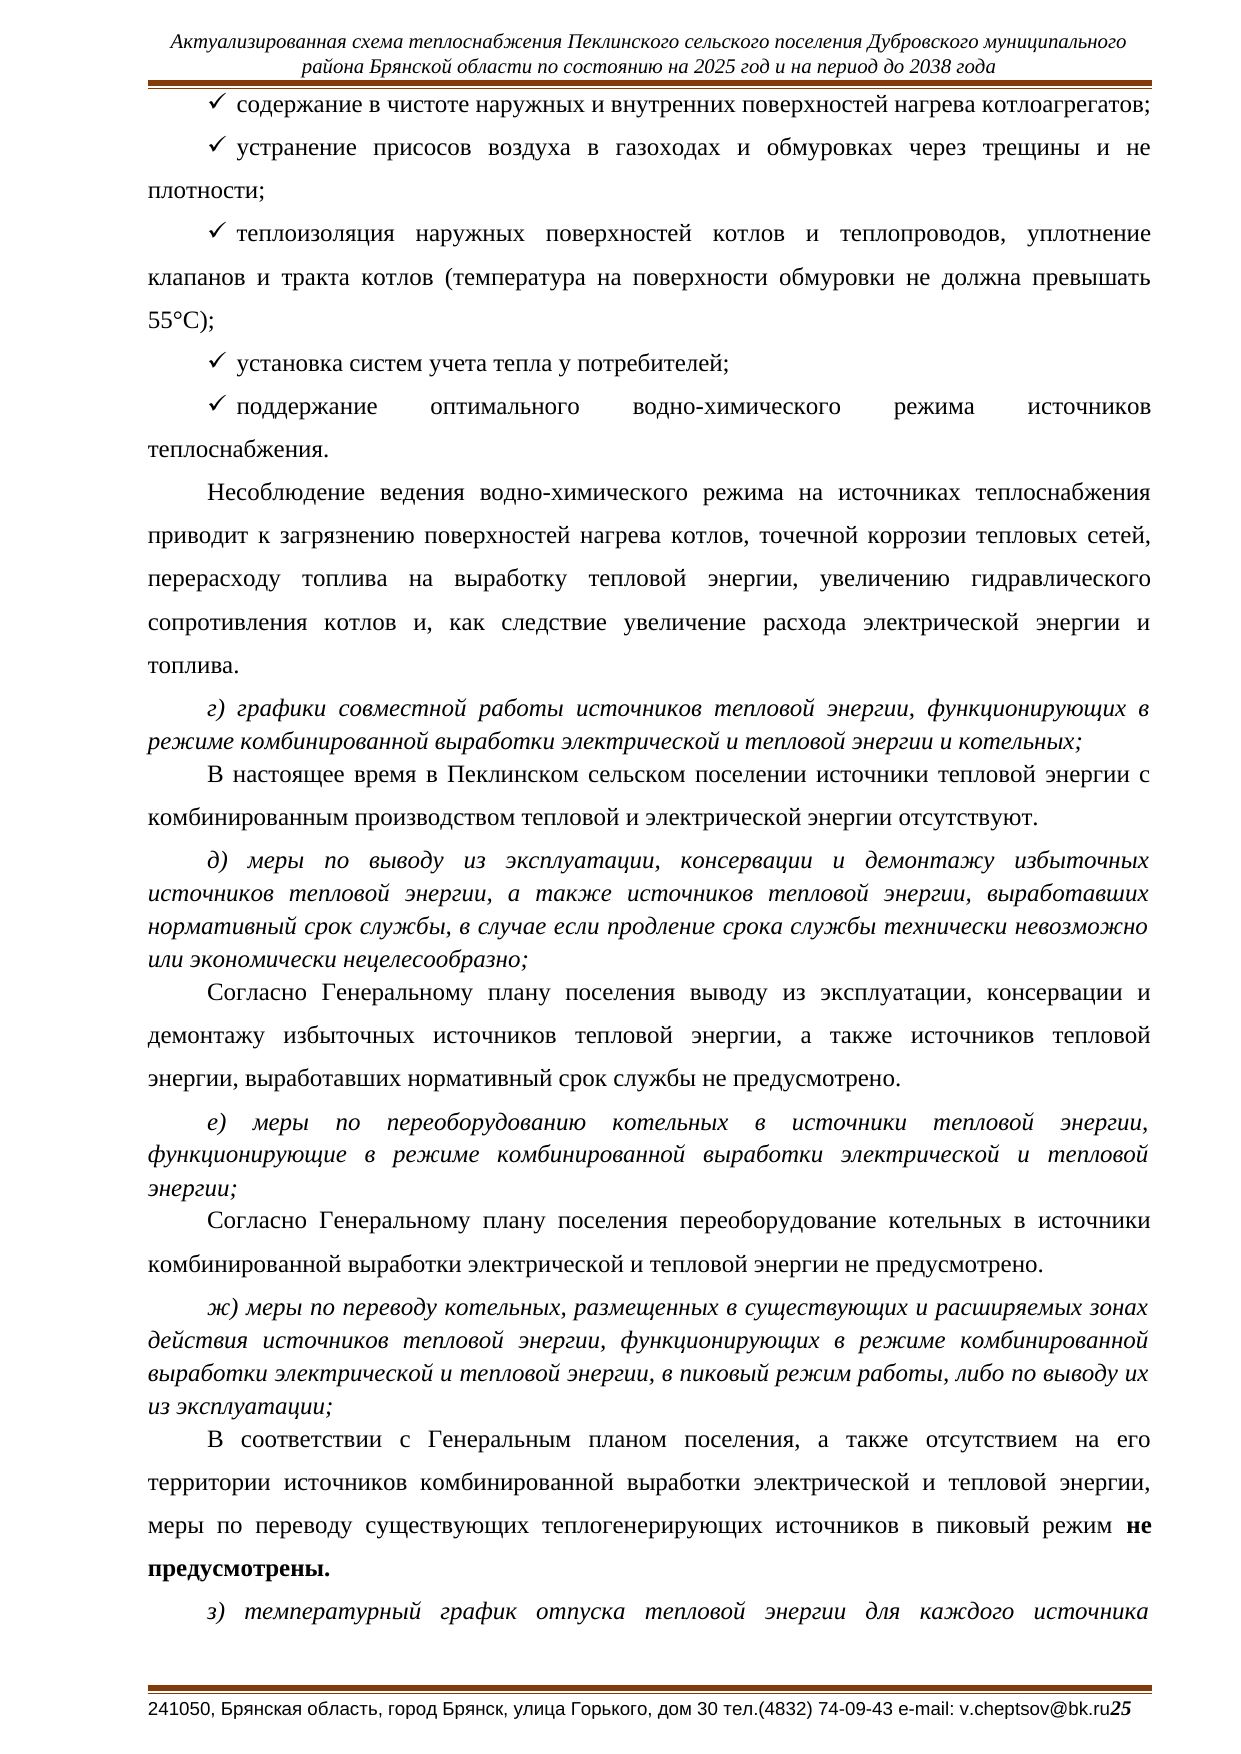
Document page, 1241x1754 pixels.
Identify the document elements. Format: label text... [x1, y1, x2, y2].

text Согласно Генеральному плану поселения выводу из эксплуатации, консервации и демонтажу избыточных источников тепловой энергии, а также источников тепловой энергии, выработавших нормативный срок службы не предусмотрено. [148, 977, 1152, 1092]
text В соответствии с Генеральным планом поселения, а также отсутствием на его территории источников комбинированной выработки электрической и тепловой энергии, меры по переводу существующих теплогенерирующих источников в пиковый режим не предусмотрены. [148, 1424, 1152, 1582]
subtitle г) графики совместной работы источников тепловой энергии, функционирующих в режиме комбинированной выработки электрической и тепловой энергии и котельных; [148, 693, 1152, 754]
list поддержание оптимального водно-химического режима источников теплоснабжения. [148, 391, 1152, 463]
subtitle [148, 1596, 1152, 1625]
text Несоблюдение ведения водно-химического режима на источниках теплоснабжения приводит к загрязнению поверхностей нагрева котлов, точечной коррозии тепловых сетей, перерасходу топлива на выработку тепловой энергии, увеличению гидравлического сопротивления котлов и, как следствие увеличение расхода электрической энергии и топлива. [148, 477, 1152, 678]
text В настоящее время в Пеклинском сельском поселении источники тепловой энергии с комбинированным производством тепловой и электрической энергии отсутствуют. [148, 759, 1152, 831]
text Согласно Генеральному плану поселения переоборудование котельных в источники комбинированной выработки электрической и тепловой энергии не предусмотрено. [148, 1206, 1152, 1277]
subtitle ж) меры по переводу котельных, размещенных в существующих и расширяемых зонах действия источников тепловой энергии, функционирующих в режиме комбинированной выработки электрической и тепловой энергии, в пиковый режим работы, либо по выводу их из эксплуатации; [148, 1292, 1152, 1420]
list теплоизоляция наружных поверхностей котлов и теплопроводов, уплотнение клапанов и тракта котлов (температура на поверхности обмуровки не должна превышать 55°С); [148, 218, 1152, 333]
subtitle д) меры по выводу из эксплуатации, консервации и демонтажу избыточных источников тепловой энергии, а также источников тепловой энергии, выработавших нормативный срок службы, в случае если продление срока службы технически невозможно или экономически нецелесообразно; [148, 845, 1152, 973]
list устранение присосов воздуха в газоходах и обмуровках через трещины и не плотности; [148, 132, 1152, 204]
list установка систем учета тепла у потребителей; [148, 348, 1152, 377]
subtitle е) меры по переоборудованию котельных в источники тепловой энергии, функционирующие в режиме комбинированной выработки электрической и тепловой энергии; [148, 1107, 1152, 1201]
list содержание в чистоте наружных и внутренних поверхностей нагрева котлоагрегатов; [148, 89, 1152, 118]
